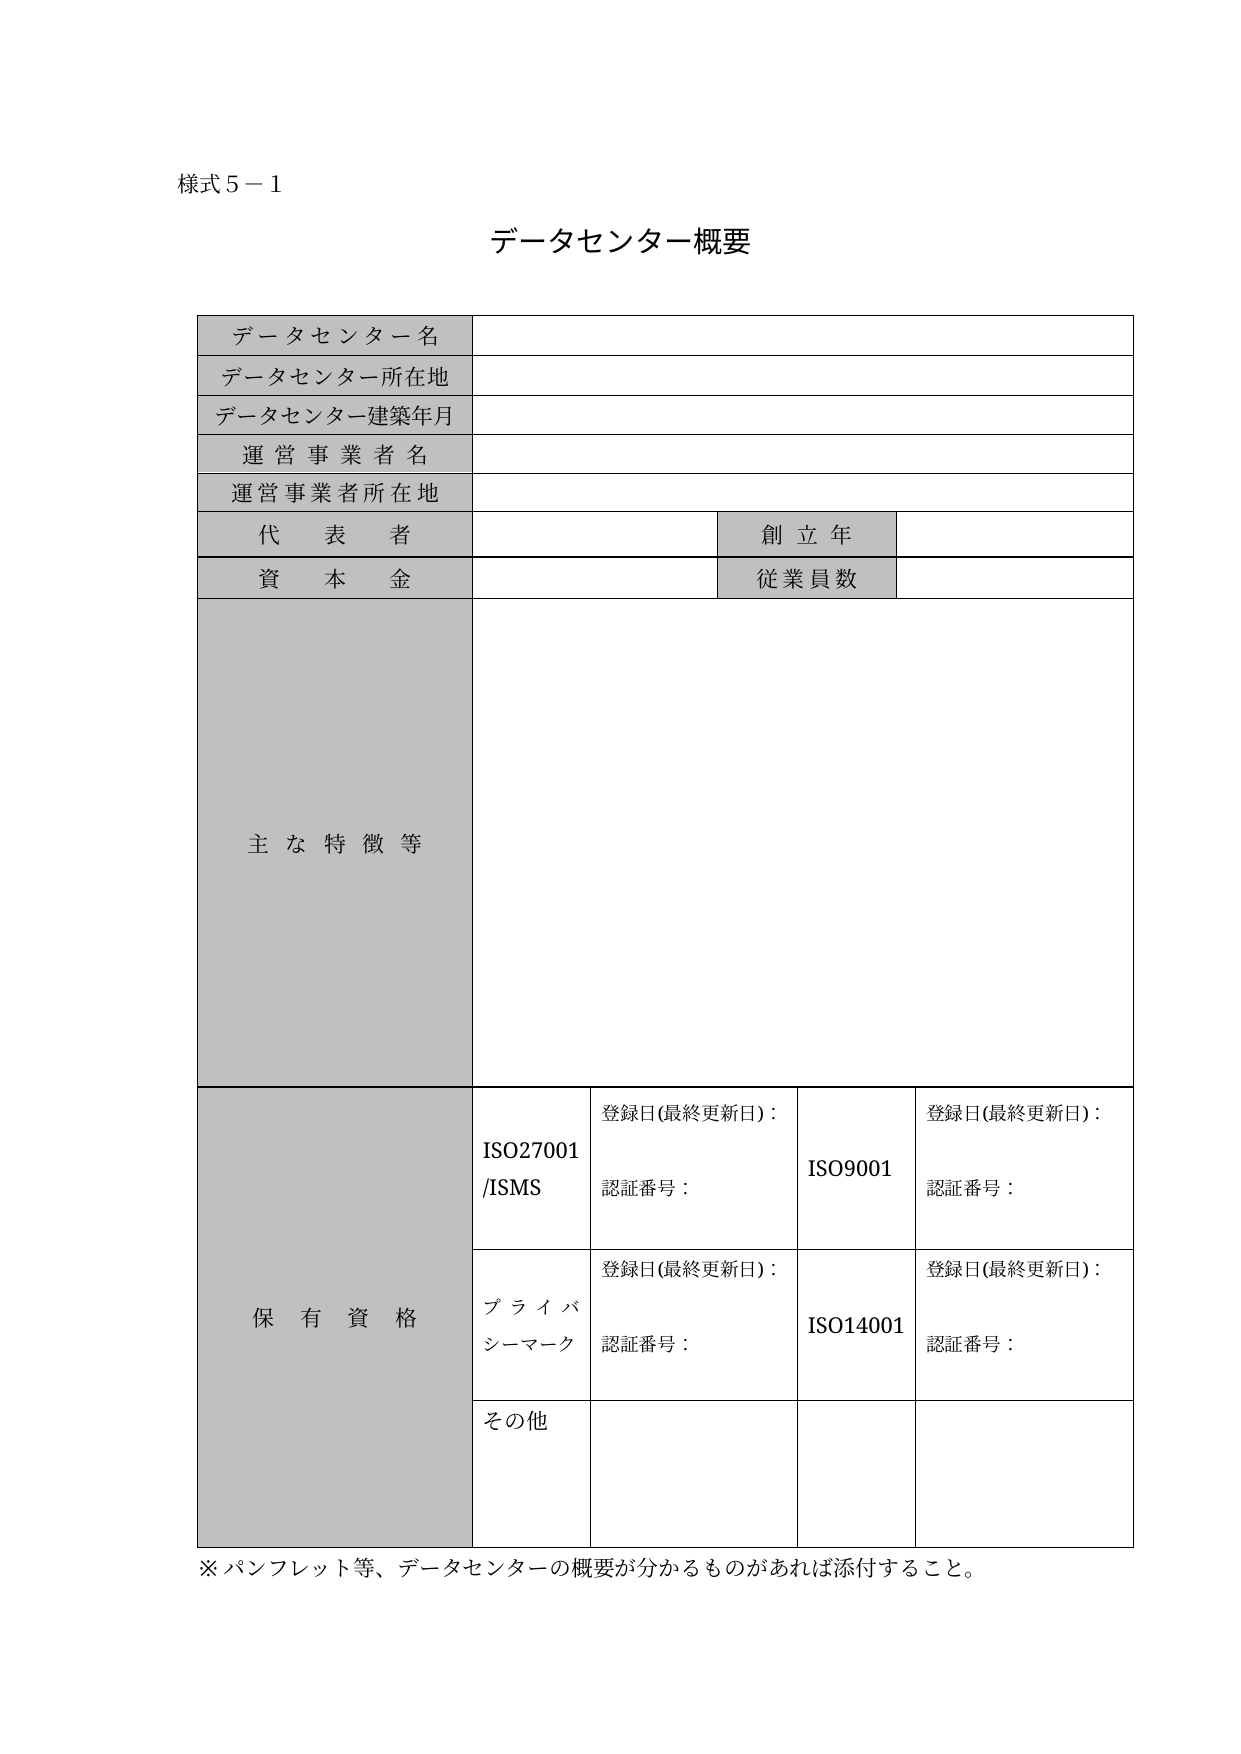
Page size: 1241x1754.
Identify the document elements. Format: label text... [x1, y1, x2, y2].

table_cell 代表者 [198, 512, 472, 556]
table_cell [798, 1401, 915, 1547]
table_cell [473, 396, 1133, 434]
table_cell 登録日(最終更新日)： 認証番号： [591, 1250, 797, 1400]
table_cell [473, 512, 717, 556]
table_cell [473, 558, 717, 598]
table_cell 従業員数 [718, 558, 896, 598]
table_header [473, 316, 1133, 355]
table_cell 登録日(最終更新日)： 認証番号： [591, 1088, 797, 1249]
table_cell 登録日(最終更新日)： 認証番号： [916, 1088, 1133, 1249]
table_cell 資本金 [198, 558, 472, 598]
table_cell [897, 512, 1133, 556]
table_cell データセンター建築年月 [198, 396, 472, 434]
table_cell 保有資格 [198, 1088, 472, 1547]
table_cell 創立年 [718, 512, 896, 556]
table_cell ISO9001 [798, 1088, 915, 1249]
table_cell [473, 435, 1133, 472]
table_cell データセンター所在地 [198, 356, 472, 395]
table_cell [473, 599, 1133, 1086]
text 様式５－１ [177, 164, 1063, 202]
table_header データセンター名 [198, 316, 472, 355]
table_cell [473, 356, 1133, 395]
table_cell 運営事業者所在地 [198, 474, 472, 511]
table_cell ISO14001 [798, 1250, 915, 1400]
text データセンター概要 [177, 202, 1063, 277]
table_cell ISO27001 /ISMS [473, 1088, 590, 1249]
text ※ パンフレット等、データセンターの概要が分かるものがあれば添付すること。 [199, 1548, 1063, 1585]
table_cell 主な特徴等 [198, 599, 472, 1086]
table_cell [591, 1401, 797, 1547]
table_cell [473, 474, 1133, 511]
table_cell プライバシーマーク [473, 1250, 590, 1400]
table_cell 運営事業者名 [198, 435, 472, 472]
table_cell その他 [473, 1401, 590, 1547]
table_cell [916, 1401, 1133, 1547]
table_cell 登録日(最終更新日)： 認証番号： [916, 1250, 1133, 1400]
table_cell [897, 558, 1133, 598]
